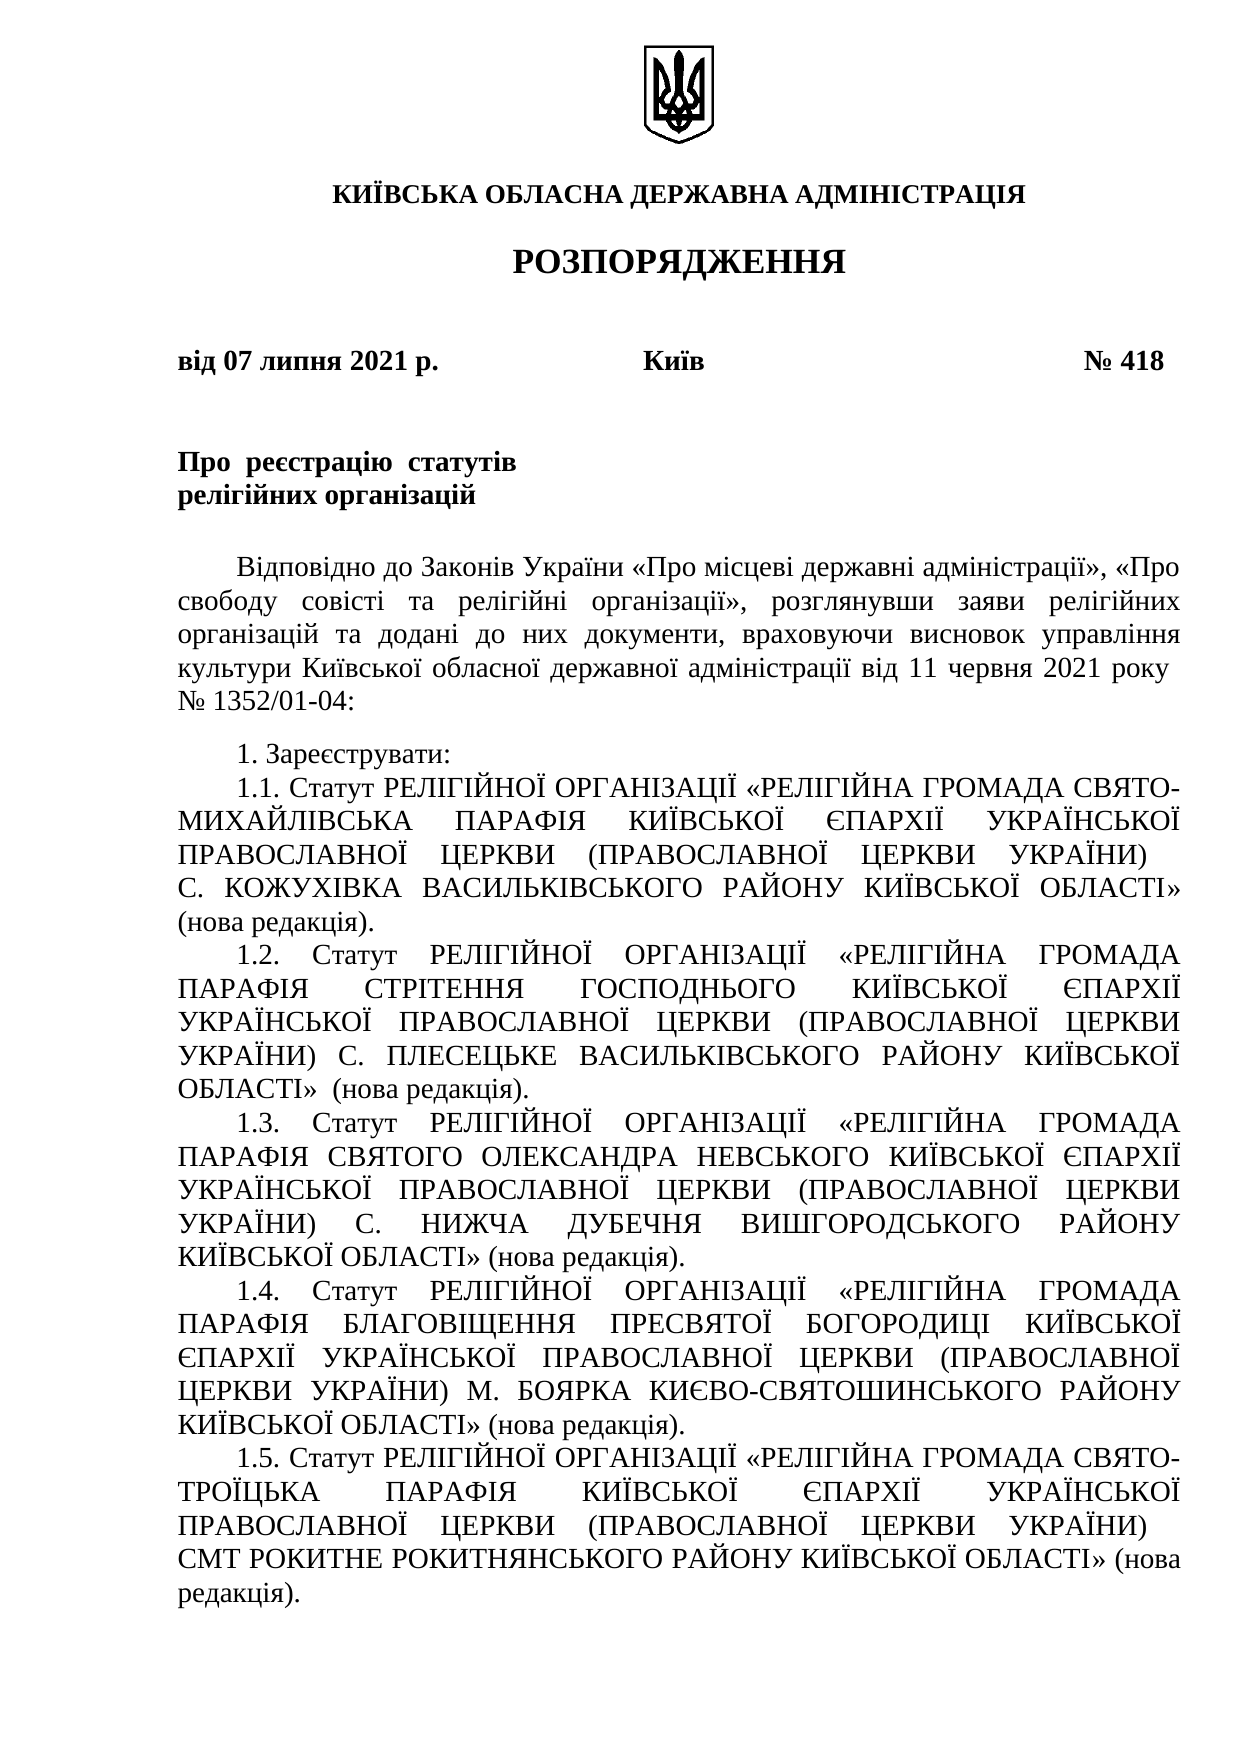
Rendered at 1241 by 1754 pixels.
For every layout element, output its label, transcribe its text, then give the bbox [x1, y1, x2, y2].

text Про реєстрацію статутів релігійних організацій [177, 444, 517, 511]
text Відповідно до Законів України «Про місцеві державні адміністрації», «Про свободу совісті та релігійні організації», розглянувши заяви релігійних організацій та додані до них документи, враховуючи висновок управління культури Київської обласної державної адміністрації від 11 червня 2021 року № 1352/01-04: [177, 549, 1181, 717]
text 1.4. Статут РЕЛІГІЙНОЇ ОРГАНІЗАЦІЇ «РЕЛІГІЙНА ГРОМАДА ПАРАФІЯ БЛАГОВІЩЕННЯ ПРЕСВЯТОЇ БОГОРОДИЦІ КИЇВСЬКОЇ ЄПАРХІЇ УКРАЇНСЬКОЇ ПРАВОСЛАВНОЇ ЦЕРКВИ (ПРАВОСЛАВНОЇ ЦЕРКВИ УКРАЇНИ) М. БОЯРКА КИЄВО-СВЯТОШИНСЬКОГО РАЙОНУ КИЇВСЬКОЇ ОБЛАСТІ» (нова редакція). [177, 1273, 1181, 1441]
text КИЇВСЬКА ОБЛАСНА ДЕРЖАВНА АДМІНІСТРАЦІЯ [177, 178, 1181, 209]
text 1.5. Статут РЕЛІГІЙНОЇ ОРГАНІЗАЦІЇ «РЕЛІГІЙНА ГРОМАДА СВЯТО-ТРОЇЦЬКА ПАРАФІЯ КИЇВСЬКОЇ ЄПАРХІЇ УКРАЇНСЬКОЇ ПРАВОСЛАВНОЇ ЦЕРКВИ (ПРАВОСЛАВНОЇ ЦЕРКВИ УКРАЇНИ) СМТ РОКИТНЕ РОКИТНЯНСЬКОГО РАЙОНУ КИЇВСЬКОЇ ОБЛАСТІ» (нова редакція). [177, 1441, 1181, 1608]
text від 07 липня 2021 р. Київ № 418 [177, 343, 1181, 377]
text 1.1. Статут РЕЛІГІЙНОЇ ОРГАНІЗАЦІЇ «РЕЛІГІЙНА ГРОМАДА СВЯТО-МИХАЙЛІВСЬКА ПАРАФІЯ КИЇВСЬКОЇ ЄПАРХІЇ УКРАЇНСЬКОЇ ПРАВОСЛАВНОЇ ЦЕРКВИ (ПРАВОСЛАВНОЇ ЦЕРКВИ УКРАЇНИ) С. КОЖУХІВКА ВАСИЛЬКІВСЬКОГО РАЙОНУ КИЇВСЬКОЇ ОБЛАСТІ» (нова редакція). [177, 770, 1181, 937]
text 1. Зареєструвати: [177, 736, 1181, 770]
text 1.3. Статут РЕЛІГІЙНОЇ ОРГАНІЗАЦІЇ «РЕЛІГІЙНА ГРОМАДА ПАРАФІЯ СВЯТОГО ОЛЕКСАНДРА НЕВСЬКОГО КИЇВСЬКОЇ ЄПАРХІЇ УКРАЇНСЬКОЇ ПРАВОСЛАВНОЇ ЦЕРКВИ (ПРАВОСЛАВНОЇ ЦЕРКВИ УКРАЇНИ) С. НИЖЧА ДУБЕЧНЯ ВИШГОРОДСЬКОГО РАЙОНУ КИЇВСЬКОЇ ОБЛАСТІ» (нова редакція). [177, 1105, 1181, 1273]
picture [642, 44, 716, 145]
text РОЗПОРЯДЖЕННЯ [177, 240, 1181, 281]
text 1.2. Статут РЕЛІГІЙНОЇ ОРГАНІЗАЦІЇ «РЕЛІГІЙНА ГРОМАДА ПАРАФІЯ СТРІТЕННЯ ГОСПОДНЬОГО КИЇВСЬКОЇ ЄПАРХІЇ УКРАЇНСЬКОЇ ПРАВОСЛАВНОЇ ЦЕРКВИ (ПРАВОСЛАВНОЇ ЦЕРКВИ УКРАЇНИ) С. ПЛЕСЕЦЬКЕ ВАСИЛЬКІВСЬКОГО РАЙОНУ КИЇВСЬКОЇ ОБЛАСТІ» (нова редакція). [177, 937, 1181, 1105]
